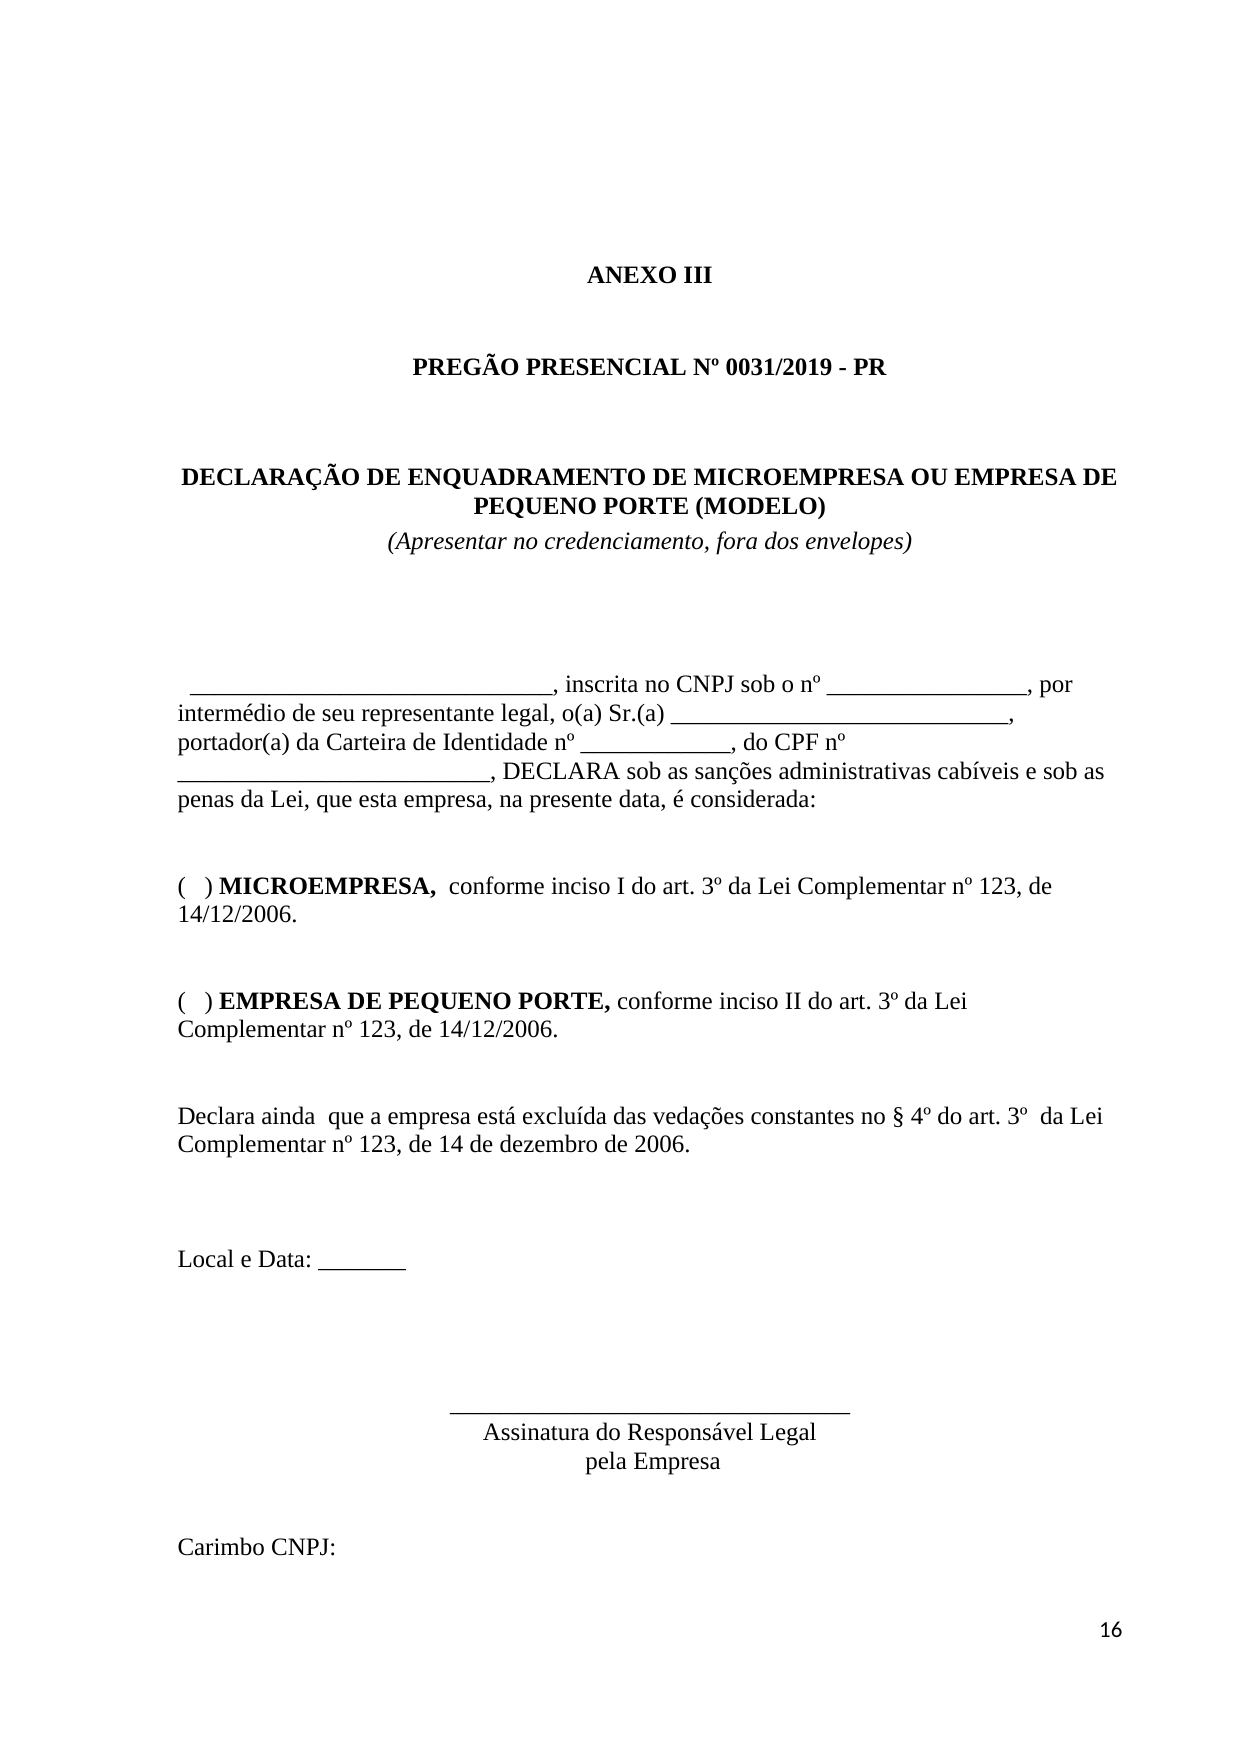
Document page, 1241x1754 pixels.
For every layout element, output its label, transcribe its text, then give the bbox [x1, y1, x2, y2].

text DECLARAÇÃO DE ENQUADRAMENTO DE MICROEMPRESA OU EMPRESA DE PEQUENO PORTE (MODELO) [177, 462, 1122, 519]
text Assinatura do Responsável Legal [177, 1417, 1122, 1446]
text ( ) MICROEMPRESA, conforme inciso I do art. 3º da Lei Complementar nº 123, de 14/12/2006. [177, 871, 1122, 928]
text Declara ainda que a empresa está excluída das vedações constantes no § 4º do art. 3º da Lei Complementar nº 123, de 14 de dezembro de 2006. [177, 1101, 1122, 1158]
text pela Empresa [177, 1446, 1122, 1474]
text Local e Data: _______ [177, 1244, 1122, 1273]
text (Apresentar no credenciamento, fora dos envelopes) [177, 526, 1122, 554]
text Carimbo CNPJ: [177, 1532, 1122, 1561]
text ( ) EMPRESA DE PEQUENO PORTE, conforme inciso II do art. 3º da Lei Complementar nº 123, de 14/12/2006. [177, 986, 1122, 1043]
text _____________________________, inscrita no CNPJ sob o nº ________________, por intermédio de seu representante legal, o(a) Sr.(a) ___________________________, portador(a) da Carteira de Identidade nº ____________, do CPF nº _________________________, DECLARA sob as sanções administrativas cabíveis e sob as penas da Lei, que esta empresa, na presente data, é considerada: [177, 669, 1122, 813]
text ________________________________ [177, 1388, 1122, 1417]
text PREGÃO PRESENCIAL Nº 0031/2019 - PR [177, 352, 1122, 381]
text ANEXO III [177, 260, 1122, 288]
